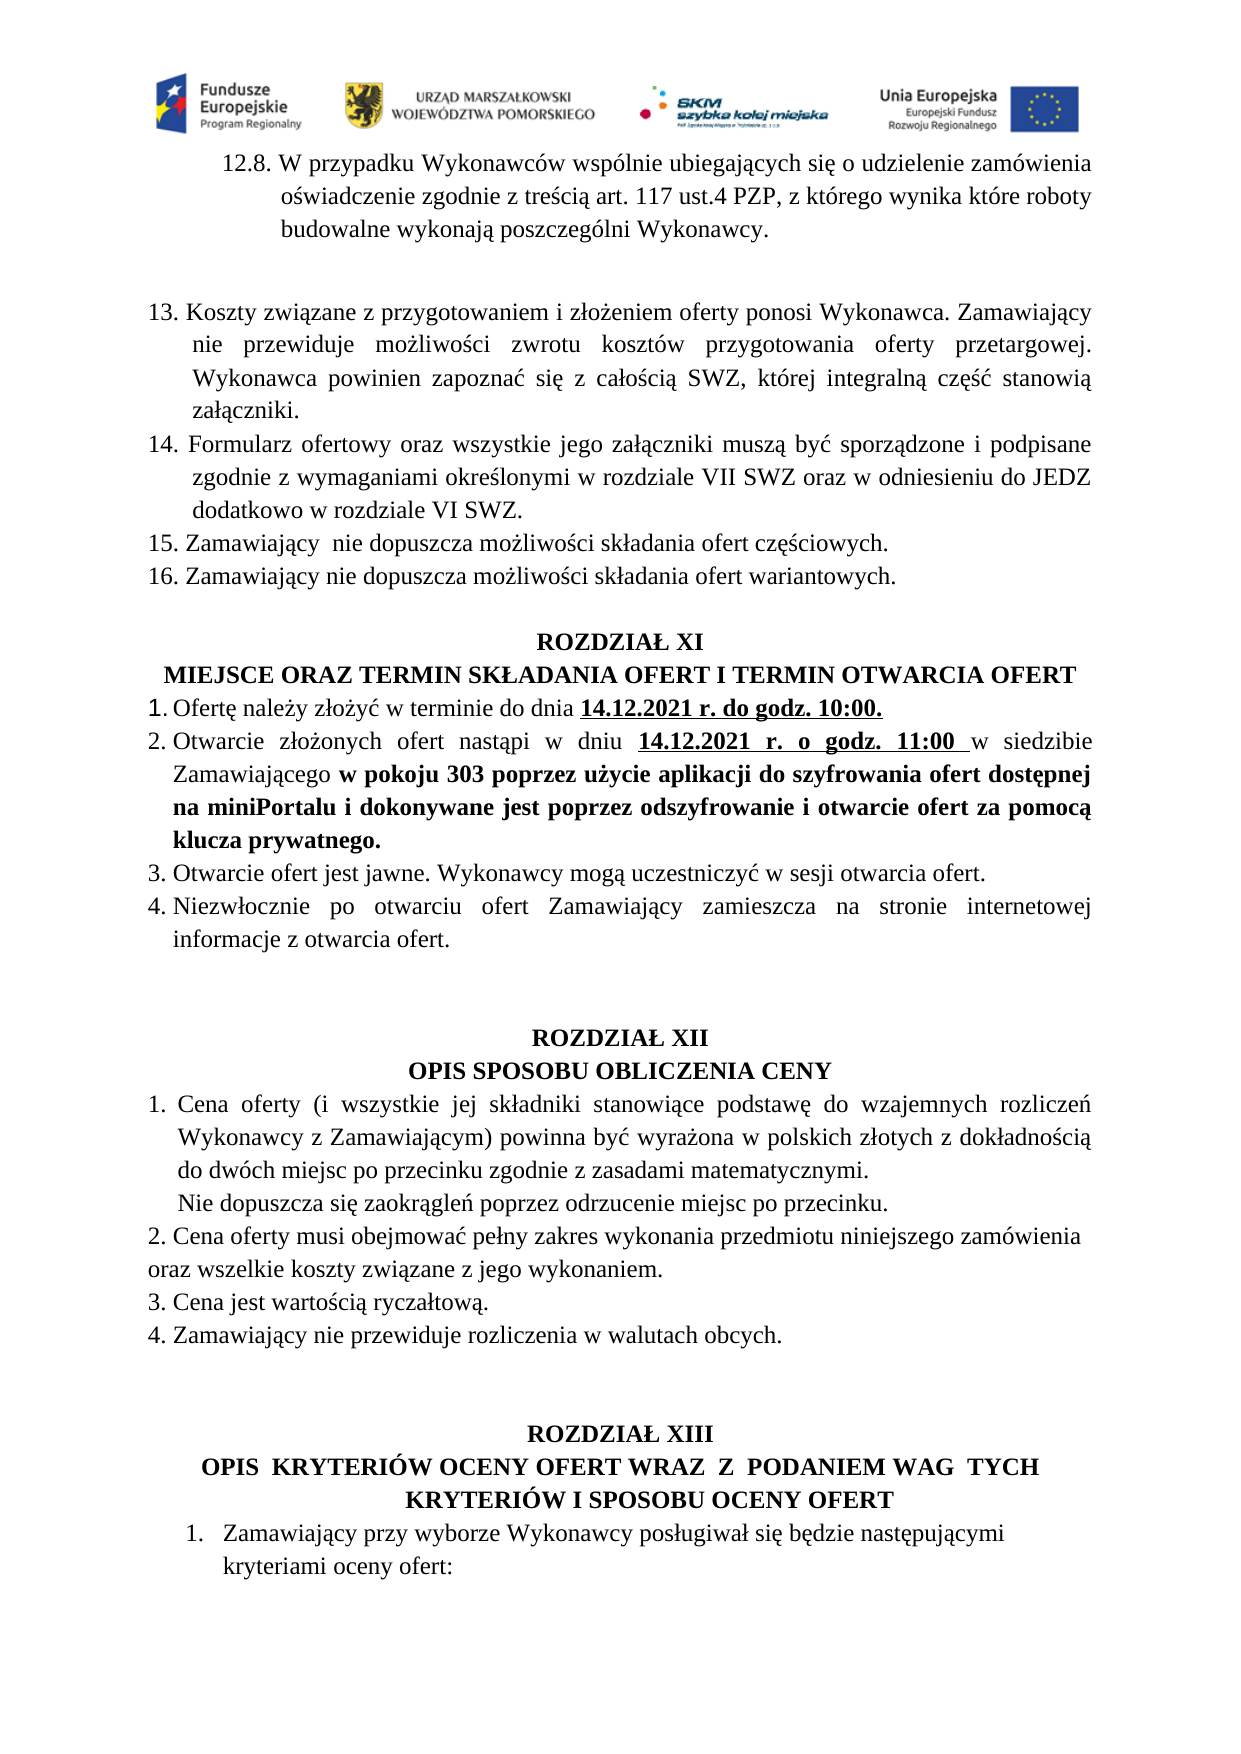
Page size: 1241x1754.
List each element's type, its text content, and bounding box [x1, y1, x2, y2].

list Zamawiający przy wyborze Wykonawcy posługiwał się będzie następującymi kryteriami oceny ofert: [185, 1518, 1092, 1580]
text ROZDZIAŁ XII [148, 1023, 1092, 1052]
list Cena oferty (i wszystkie jej składniki stanowiące podstawę do wzajemnych rozliczeń Wykonawcy z Zamawiającym) powinna być wyrażona w polskich złotych z dokładnością do dwóch miejsc po przecinku zgodnie z zasadami matematycznymi. [148, 1089, 1092, 1184]
text 4. Zamawiający nie przewiduje rozliczenia w walutach obcych. [148, 1320, 1092, 1349]
text OPIS KRYTERIÓW OCENY OFERT WRAZ Z PODANIEM WAG TYCH KRYTERIÓW I SPOSOBU OCENY OFERT [148, 1452, 1092, 1514]
text 2. Cena oferty musi obejmować pełny zakres wykonania przedmiotu niniejszego zamówienia [148, 1221, 1092, 1250]
text 12.8. W przypadku Wykonawców wspólnie ubiegających się o udzielenie zamówienia oświadczenie zgodnie z treścią art. 117 ust.4 PZP, z którego wynika które roboty budowalne wykonają poszczególni Wykonawcy. [222, 148, 1092, 243]
text 15. Zamawiający nie dopuszcza możliwości składania ofert częściowych. [148, 528, 1092, 556]
text ROZDZIAŁ XIII [148, 1419, 1092, 1448]
text ROZDZIAŁ XI [148, 627, 1092, 656]
text 14. Formularz ofertowy oraz wszystkie jego załączniki muszą być sporządzone i podpisane zgodnie z wymaganiami określonymi w rozdziale VII SWZ oraz w odniesieniu do JEDZ dodatkowo w rozdziale VI SWZ. [148, 429, 1092, 523]
text oraz wszelkie koszty związane z jego wykonaniem. [148, 1254, 1092, 1283]
text 13. Koszty związane z przygotowaniem i złożeniem oferty ponosi Wykonawca. Zamawiający nie przewiduje możliwości zwrotu kosztów przygotowania oferty przetargowej. Wykonawca powinien zapoznać się z całością SWZ, której integralną część stanowią załączniki. [148, 297, 1092, 424]
text MIEJSCE ORAZ TERMIN SKŁADANIA OFERT I TERMIN OTWARCIA OFERT [148, 660, 1092, 688]
list Otwarcie ofert jest jawne. Wykonawcy mogą uczestniczyć w sesji otwarcia ofert. [148, 858, 1092, 887]
text OPIS SPOSOBU OBLICZENIA CENY [148, 1056, 1092, 1085]
list Ofertę należy złożyć w terminie do dnia 14.12.2021 r. do godz. 10:00. [148, 693, 1092, 722]
picture [147, 73, 1093, 148]
text 3. Cena jest wartością ryczałtową. [148, 1287, 1092, 1316]
list Niezwłocznie po otwarciu ofert Zamawiający zamieszcza na stronie internetowej informacje z otwarcia ofert. [148, 891, 1092, 953]
text 16. Zamawiający nie dopuszcza możliwości składania ofert wariantowych. [148, 561, 1092, 589]
text Nie dopuszcza się zaokrągleń poprzez odrzucenie miejsc po przecinku. [177, 1188, 1092, 1217]
list Otwarcie złożonych ofert nastąpi w dniu 14.12.2021 r. o godz. 11:00 w siedzibie Zamawiającego w pokoju 303 poprzez użycie aplikacji do szyfrowania ofert dostępnej na miniPortalu i dokonywane jest poprzez odszyfrowanie i otwarcie ofert za pomocą klucza prywatnego. [148, 726, 1092, 854]
